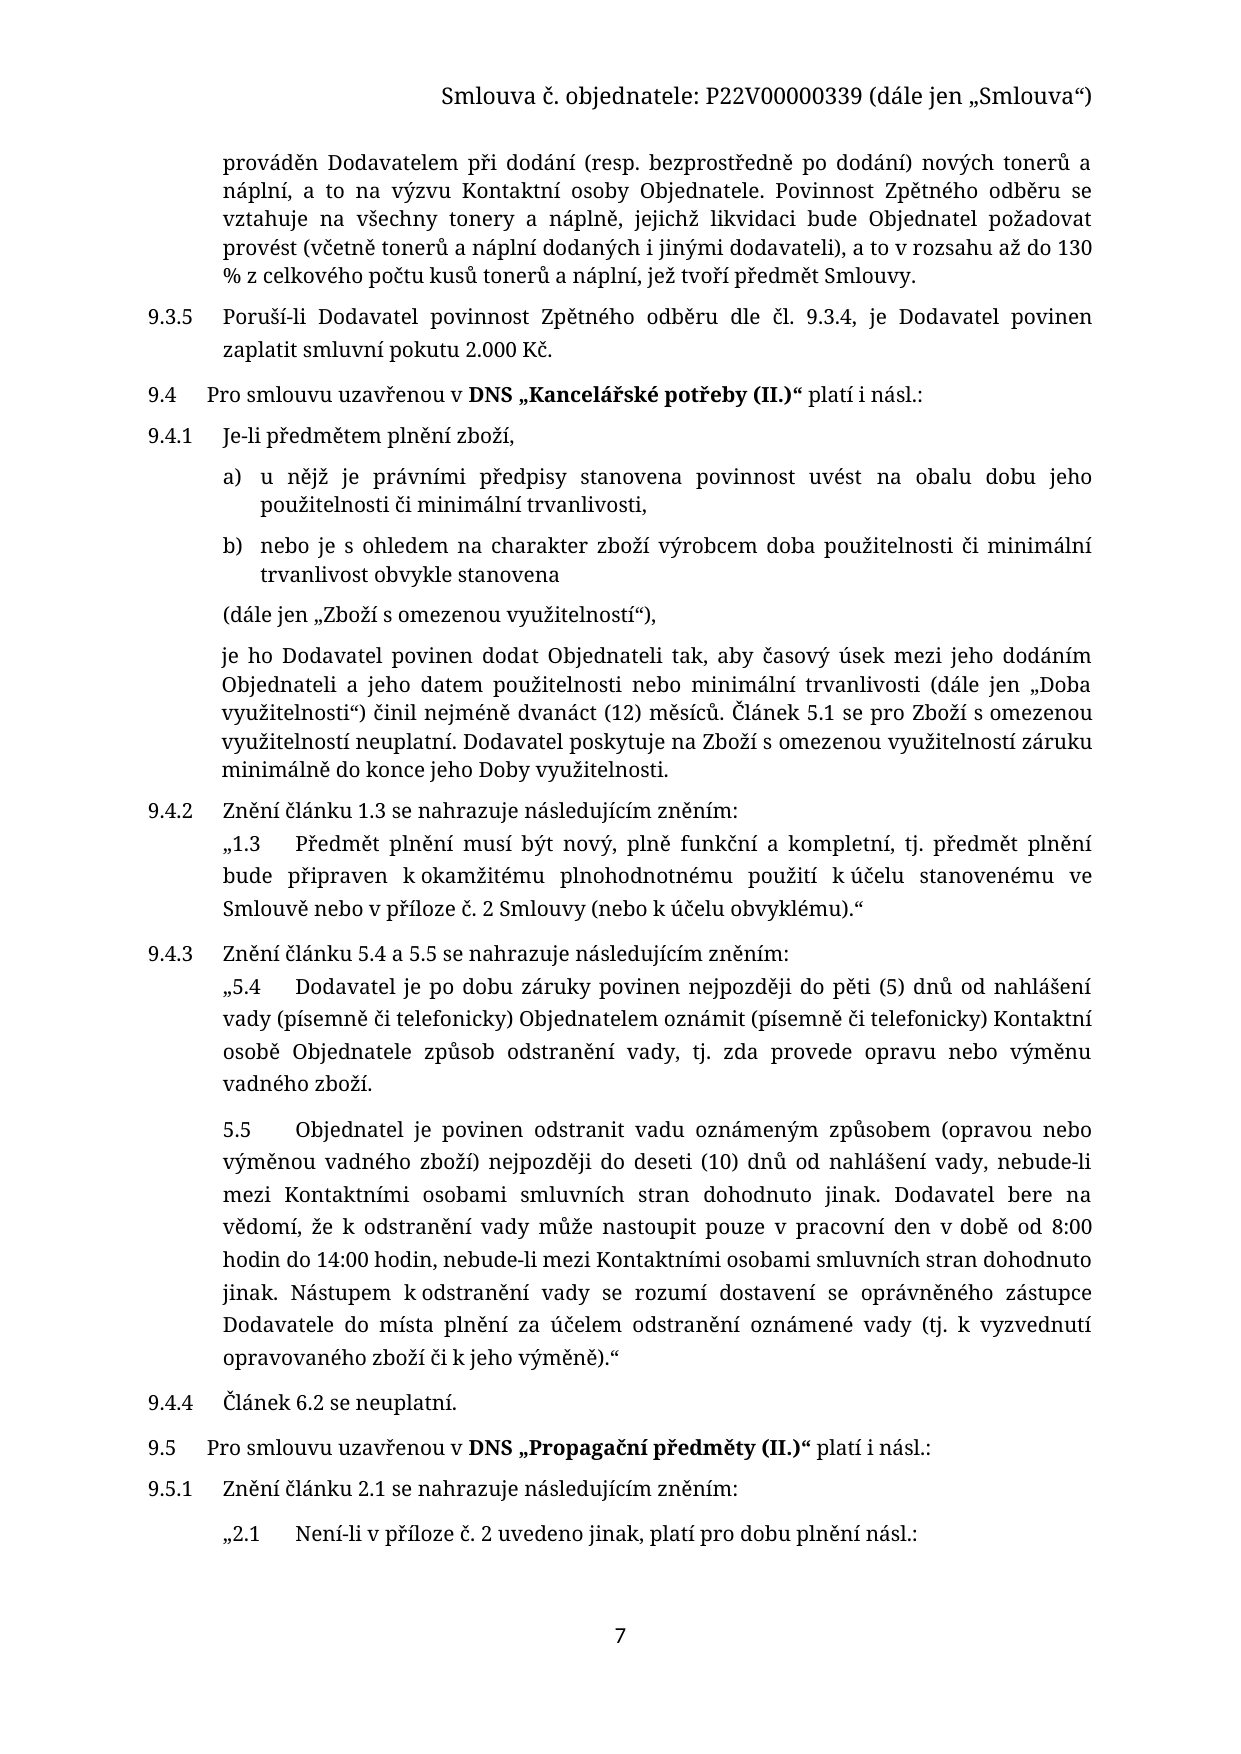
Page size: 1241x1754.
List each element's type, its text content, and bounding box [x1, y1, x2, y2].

list Znění článku 5.4 a 5.5 se nahrazuje následujícím zněním: [148, 939, 1093, 968]
list Poruší-li Dodavatel povinnost Zpětného odběru dle čl. 9.3.4, je Dodavatel povinen zaplatit smluvní pokutu 2.000 Kč. [148, 302, 1093, 363]
list Pro smlouvu uzavřenou v DNS „Propagační předměty (II.)“ platí i násl.: [148, 1433, 1093, 1462]
list Pro smlouvu uzavřenou v DNS „Kancelářské potřeby (II.)“ platí i násl.: [148, 380, 1093, 408]
list nebo je s ohledem na charakter zboží výrobcem doba použitelnosti či minimální trvanlivost obvykle stanovena [223, 531, 1093, 588]
list „1.3 Předmět plnění musí být nový, plně funkční a kompletní, tj. předmět plnění bude připraven k okamžitému plnohodnotnému použití k účelu stanovenému ve Smlouvě nebo v příloze č. 2 Smlouvy (nebo k účelu obvyklému).“ [223, 829, 1093, 922]
list u nějž je právními předpisy stanovena povinnost uvést na obalu dobu jeho použitelnosti či minimální trvanlivosti, [223, 462, 1093, 519]
list Je-li předmětem plnění zboží, [148, 421, 1093, 449]
text je ho Dodavatel povinen dodat Objednateli tak, aby časový úsek mezi jeho dodáním Objednateli a jeho datem použitelnosti nebo minimální trvanlivosti (dále jen „Doba využitelnosti“) činil nejméně dvanáct (12) měsíců. Článek 5.1 se pro Zboží s omezenou využitelností neuplatní. Dodavatel poskytuje na Zboží s omezenou využitelností záruku minimálně do konce jeho Doby využitelnosti. [221, 642, 1093, 784]
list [148, 148, 1093, 290]
list „2.1 Není-li v příloze č. 2 uvedeno jinak, platí pro dobu plnění násl.: [223, 1519, 1093, 1548]
list Článek 6.2 se neuplatní. [148, 1388, 1093, 1416]
list Znění článku 1.3 se nahrazuje následujícím zněním: [148, 796, 1093, 825]
list 5.5 Objednatel je povinen odstranit vadu oznámeným způsobem (opravou nebo výměnou vadného zboží) nejpozději do deseti (10) dnů od nahlášení vady, nebude-li mezi Kontaktními osobami smluvních stran dohodnuto jinak. Dodavatel bere na vědomí, že k odstranění vady může nastoupit pouze v pracovní den v době od 8:00 hodin do 14:00 hodin, nebude-li mezi Kontaktními osobami smluvních stran dohodnuto jinak. Nástupem k odstranění vady se rozumí dostavení se oprávněného zástupce Dodavatele do místa plnění za účelem odstranění oznámené vady (tj. k vyzvednutí opravovaného zboží či k jeho výměně).“ [223, 1115, 1093, 1371]
list Znění článku 2.1 se nahrazuje následujícím zněním: [148, 1474, 1093, 1502]
text (dále jen „Zboží s omezenou využitelností“), [223, 601, 1093, 629]
list „5.4 Dodavatel je po dobu záruky povinen nejpozději do pěti (5) dnů od nahlášení vady (písemně či telefonicky) Objednatelem oznámit (písemně či telefonicky) Kontaktní osobě Objednatele způsob odstranění vady, tj. zda provede opravu nebo výměnu vadného zboží. [223, 972, 1093, 1098]
